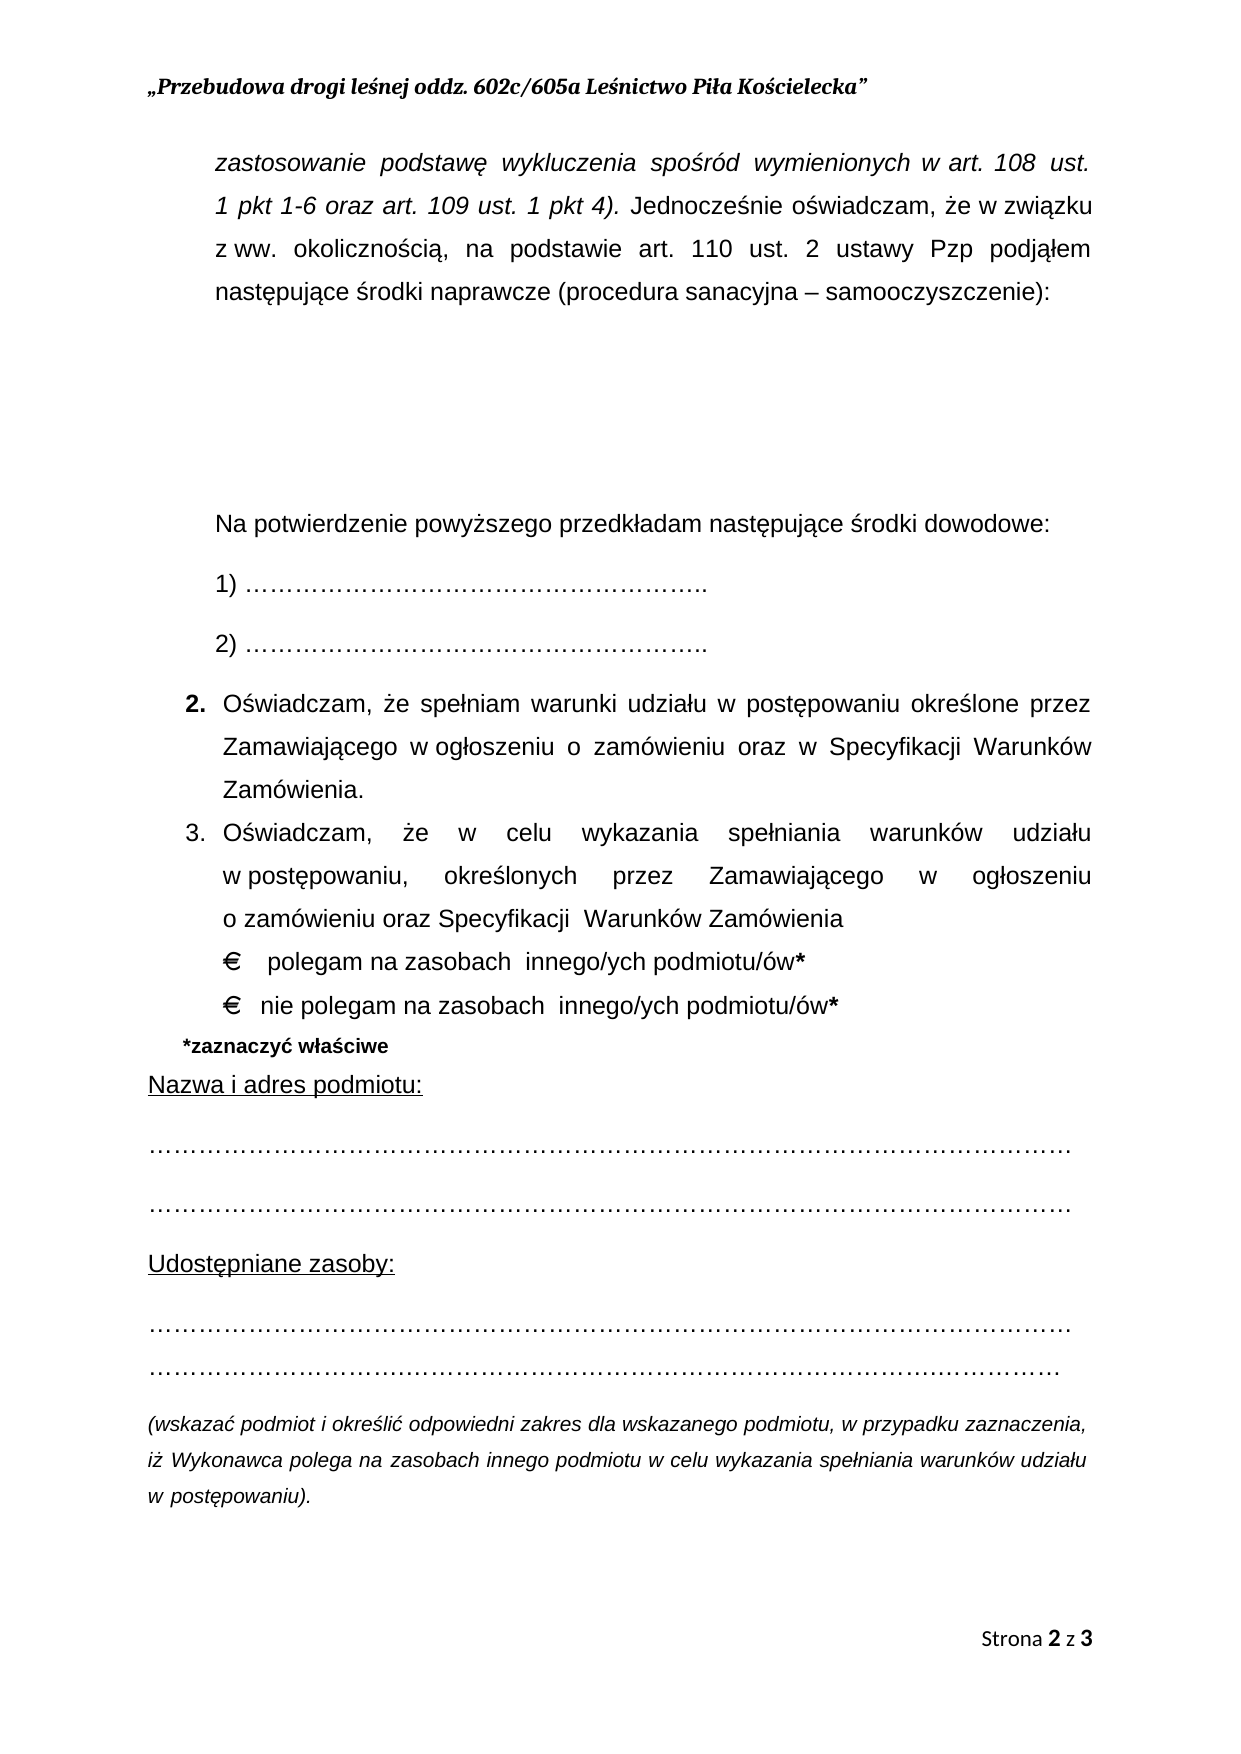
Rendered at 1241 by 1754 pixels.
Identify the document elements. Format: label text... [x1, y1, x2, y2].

list polegam na zasobach innego/ych podmiotu/ów* [223, 947, 1093, 976]
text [215, 148, 1093, 306]
text 2) ……………………………………………….. [148, 629, 1090, 658]
text ………………………………………………………………………………………………… [148, 1189, 1090, 1218]
list Oświadczam, że w celu wykazania spełniania warunków udziału w postępowaniu, określonych przez Zamawiającego w ogłoszeniu o zamówieniu oraz Specyfikacji Warunków Zamówienia [185, 818, 1093, 933]
text Udostępniane zasoby: [148, 1249, 1090, 1278]
list Oświadczam, że spełniam warunki udziału w postępowaniu określone przez Zamawiającego w ogłoszeniu o zamówieniu oraz w Specyfikacji Warunków Zamówienia. [185, 689, 1093, 804]
text (wskazać podmiot i określić odpowiedni zakres dla wskazanego podmiotu, w przypadku zaznaczenia, iż Wykonawca polega na zasobach innego podmiotu w celu wykazania spełniania warunków udziału w postępowaniu). [148, 1412, 1090, 1508]
text …………………………………………………………………………………………………………………………….……………………………………………………….…………… [148, 1309, 1090, 1381]
list *zaznaczyć właściwe [148, 1034, 1093, 1058]
text 1) ……………………………………………….. [148, 569, 1090, 598]
text Na potwierdzenie powyższego przedkładam następujące środki dowodowe: [148, 509, 1090, 538]
text Nazwa i adres podmiotu: [148, 1070, 1090, 1098]
list nie polegam na zasobach innego/ych podmiotu/ów* [223, 991, 1093, 1019]
text ………………………………………………………………………………………………… [148, 1129, 1090, 1158]
